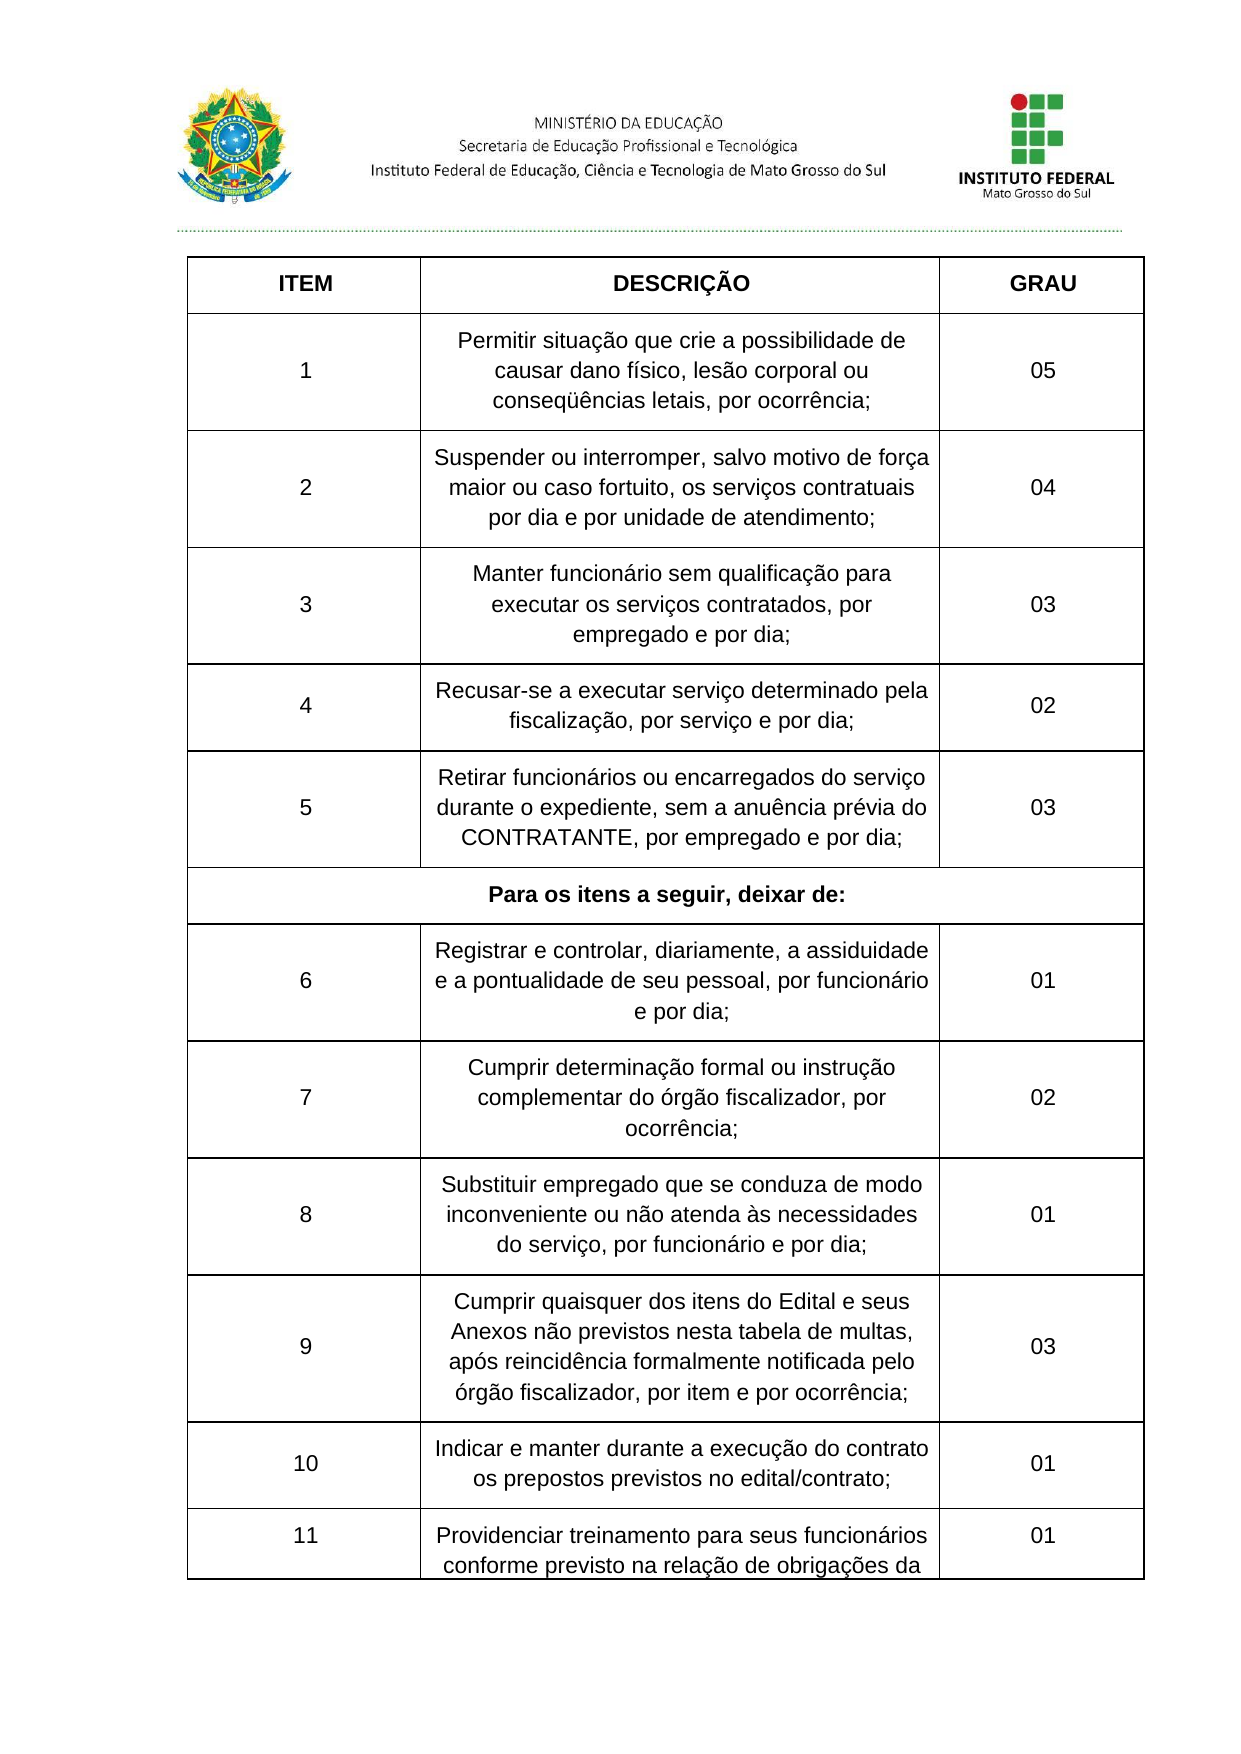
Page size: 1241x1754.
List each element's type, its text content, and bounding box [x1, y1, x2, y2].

table_cell 4 [188, 665, 420, 750]
table_cell 02 [940, 665, 1143, 750]
table_cell 1 [188, 314, 420, 429]
picture [177, 73, 1122, 232]
table_cell Permitir situação que crie a possibilidade de causar dano físico, lesão corporal ou conseqüências letais, por ocorrência; [421, 314, 939, 429]
table_cell 03 [940, 548, 1143, 663]
table_cell Manter funcionário sem qualificação para executar os serviços contratados, por empregado e por dia; [421, 548, 939, 663]
table_cell 3 [188, 548, 420, 663]
table_cell Cumprir determinação formal ou instrução complementar do órgão fiscalizador, por ocorrência; [421, 1042, 939, 1157]
table_cell GRAU [940, 258, 1143, 313]
table_cell Retirar funcionários ou encarregados do serviço durante o expediente, sem a anuência prévia do CONTRATANTE, por empregado e por dia; [421, 752, 939, 867]
table_cell ITEM [188, 258, 420, 313]
table_cell Suspender ou interromper, salvo motivo de força maior ou caso fortuito, os serviços contratuais por dia e por unidade de atendimento; [421, 431, 939, 546]
table_cell 03 [940, 752, 1143, 867]
table_cell 10 [188, 1423, 420, 1508]
table_cell 03 [940, 1276, 1143, 1421]
table_cell Recusar-se a executar serviço determinado pela fiscalização, por serviço e por dia; [421, 665, 939, 750]
table_cell 01 [940, 1159, 1143, 1274]
table_cell Para os itens a seguir, deixar de: [188, 868, 1143, 923]
table_cell 5 [188, 752, 420, 867]
table_cell Cumprir quaisquer dos itens do Edital e seus Anexos não previstos nesta tabela de multas, após reincidência formalmente notificada pelo órgão fiscalizador, por item e por ocorrência; [421, 1276, 939, 1421]
table_cell 01 [940, 1509, 1143, 1578]
table_cell Providenciar treinamento para seus funcionários conforme previsto na relação de obrigações da CONTRATADA [421, 1509, 939, 1578]
table_cell 11 [188, 1509, 420, 1578]
table_cell Registrar e controlar, diariamente, a assiduidade e a pontualidade de seu pessoal, por funcionário e por dia; [421, 925, 939, 1040]
table_cell 02 [940, 1042, 1143, 1157]
table_cell Substituir empregado que se conduza de modo inconveniente ou não atenda às necessidades do serviço, por funcionário e por dia; [421, 1159, 939, 1274]
table_cell 05 [940, 314, 1143, 429]
table_cell 01 [940, 1423, 1143, 1508]
table_cell 8 [188, 1159, 420, 1274]
table_cell Indicar e manter durante a execução do contrato os prepostos previstos no edital/contrato; [421, 1423, 939, 1508]
table_cell 01 [940, 925, 1143, 1040]
table_cell DESCRIÇÃO [421, 258, 939, 313]
table_cell 6 [188, 925, 420, 1040]
table_cell 04 [940, 431, 1143, 546]
table_cell 2 [188, 431, 420, 546]
table_cell 9 [188, 1276, 420, 1421]
table_cell 7 [188, 1042, 420, 1157]
